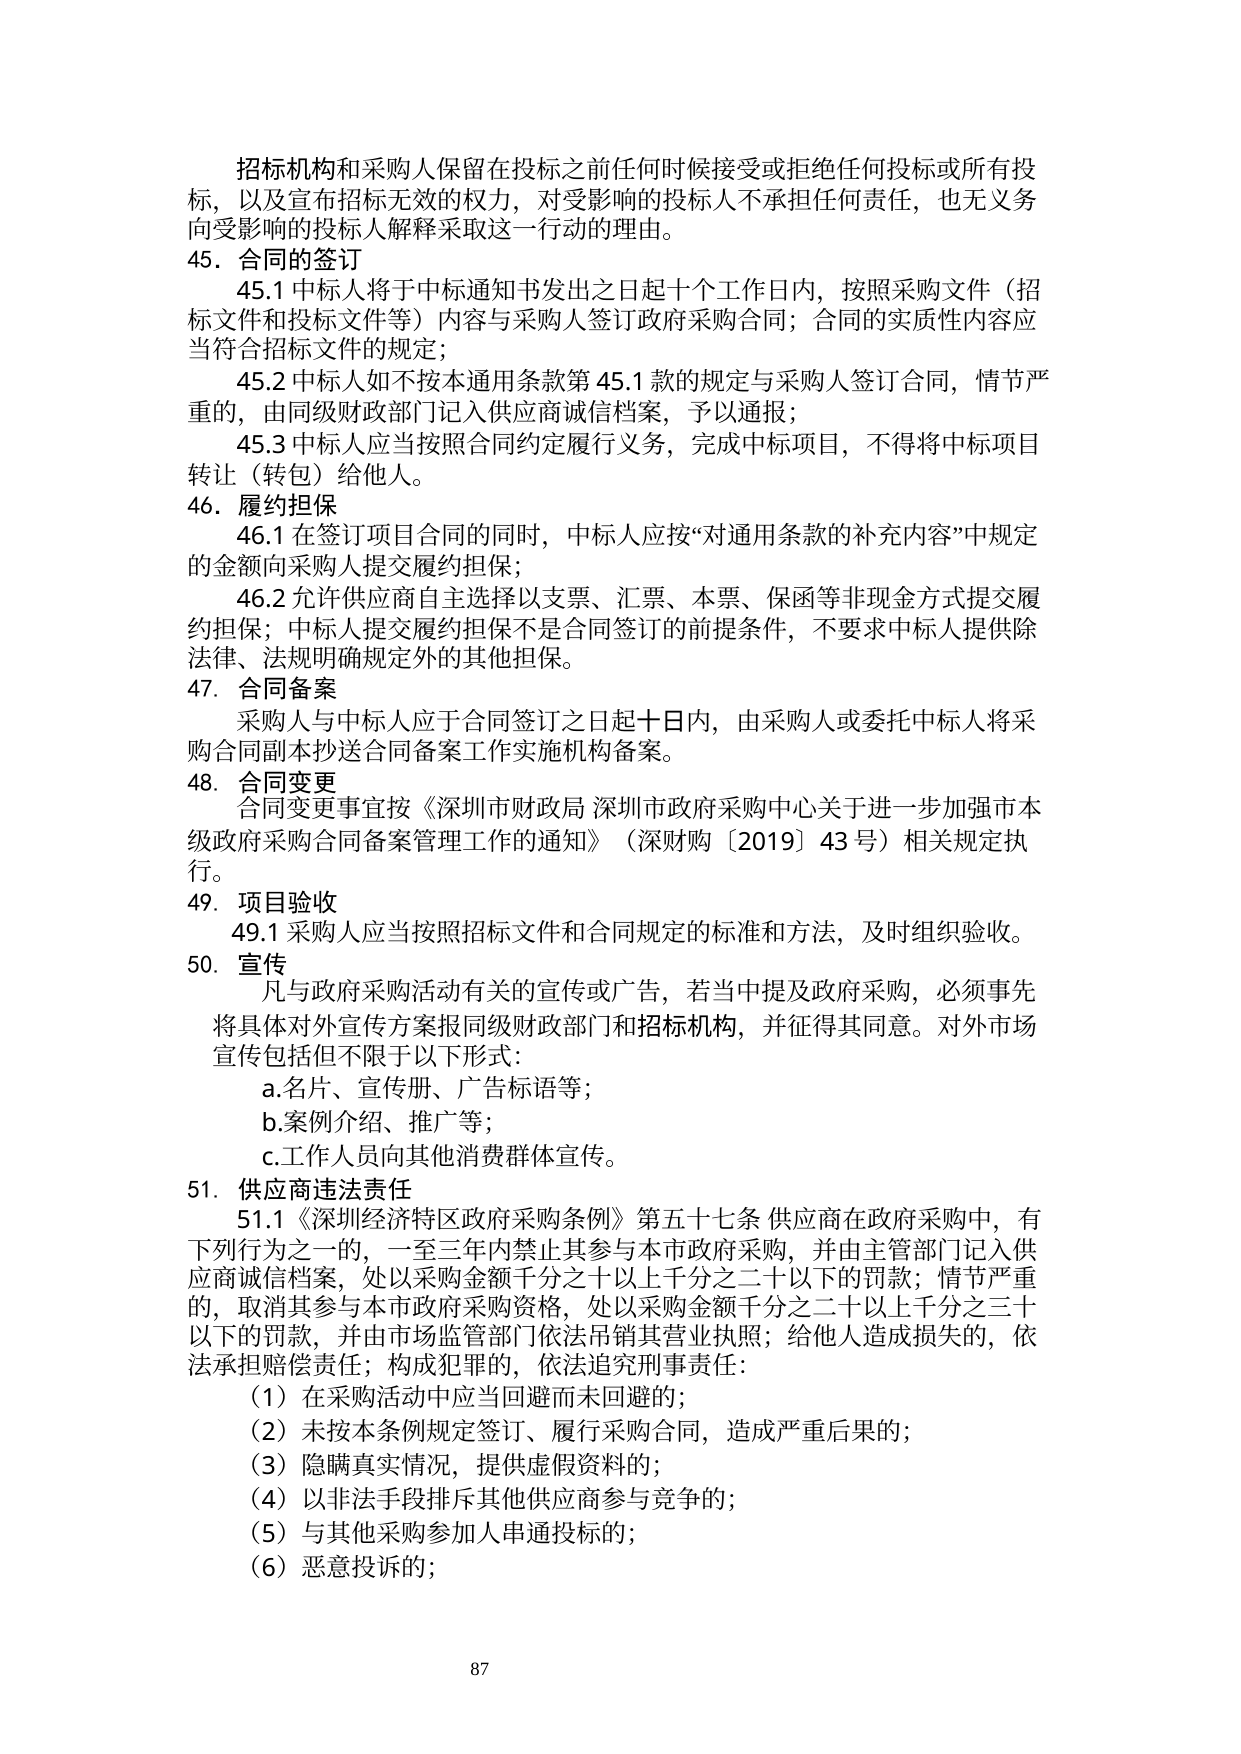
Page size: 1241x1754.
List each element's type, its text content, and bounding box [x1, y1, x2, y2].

text （1）在采购活动中应当回避而未回避的； [187, 1379, 1053, 1413]
text 47. 合同备案 [187, 672, 1053, 701]
text 凡与政府采购活动有关的宣传或广告，若当中提及政府采购，必须事先将具体对外宣传方案报同级财政部门和招标机构，并征得其同意。对外市场宣传包括但不限于以下形式： [212, 977, 1053, 1071]
text （2）未按本条例规定签订、履行采购合同，造成严重后果的； [187, 1413, 1053, 1448]
text a.名片、宣传册、广告标语等； [212, 1071, 1053, 1105]
text 46.2允许供应商自主选择以支票、汇票、本票、保函等非现金方式提交履约担保；中标人提交履约担保不是合同签订的前提条件，不要求中标人提供除法律、法规明确规定外的其他担保。 [187, 581, 1053, 672]
text （4）以非法手段排斥其他供应商参与竞争的； [187, 1482, 1053, 1516]
text 49.1采购人应当按照招标文件和合同规定的标准和方法，及时组织验收。 [187, 914, 1034, 949]
text 45.1中标人将于中标通知书发出之日起十个工作日内，按照采购文件（招标文件和投标文件等）内容与采购人签订政府采购合同；合同的实质性内容应当符合招标文件的规定； [187, 272, 1053, 364]
text （6）恶意投诉的； [187, 1550, 1053, 1584]
text 48. 合同变更 [187, 766, 1053, 794]
text 采购人与中标人应于合同签订之日起十日内，由采购人或委托中标人将采购合同副本抄送合同备案工作实施机构备案。 [187, 701, 1053, 766]
text 51.1《深圳经济特区政府采购条例》第五十七条 供应商在政府采购中，有下列行为之一的，一至三年内禁止其参与本市政府采购，并由主管部门记入供应商诚信档案，处以采购金额千分之十以上千分之二十以下的罚款；情节严重的，取消其参与本市政府采购资格，处以采购金额千分之二十以上千分之三十以下的罚款，并由市场监管部门依法吊销其营业执照；给他人造成损失的，依法承担赔偿责任；构成犯罪的，依法追究刑事责任： [187, 1202, 1053, 1379]
text （3）隐瞒真实情况，提供虚假资料的； [187, 1448, 1053, 1482]
text 49. 项目验收 [187, 886, 1053, 914]
text 46.1在签订项目合同的同时，中标人应按“对通用条款的补充内容”中规定的金额向采购人提交履约担保； [187, 518, 1053, 581]
text 46．履约担保 [187, 489, 1053, 518]
text 50. 宣传 [187, 949, 1053, 977]
text c.工作人员向其他消费群体宣传。 [212, 1139, 1053, 1173]
text （5）与其他采购参加人串通投标的； [187, 1516, 1053, 1550]
text 合同变更事宜按《深圳市财政局 深圳市政府采购中心关于进一步加强市本级政府采购合同备案管理工作的通知》（深财购〔2019〕43号）相关规定执行。 [187, 794, 1053, 886]
text 招标机构和采购人保留在投标之前任何时候接受或拒绝任何投标或所有投标，以及宣布招标无效的权力，对受影响的投标人不承担任何责任，也无义务向受影响的投标人解释采取这一行动的理由。 [187, 150, 1053, 244]
text 45.2中标人如不按本通用条款第45.1款的规定与采购人签订合同，情节严重的，由同级财政部门记入供应商诚信档案，予以通报； [187, 364, 1053, 427]
text 51. 供应商违法责任 [187, 1173, 1053, 1202]
text 45.3中标人应当按照合同约定履行义务，完成中标项目，不得将中标项目转让（转包）给他人。 [187, 427, 1053, 489]
text b.案例介绍、推广等； [212, 1105, 1053, 1139]
text 45．合同的签订 [187, 244, 1053, 272]
